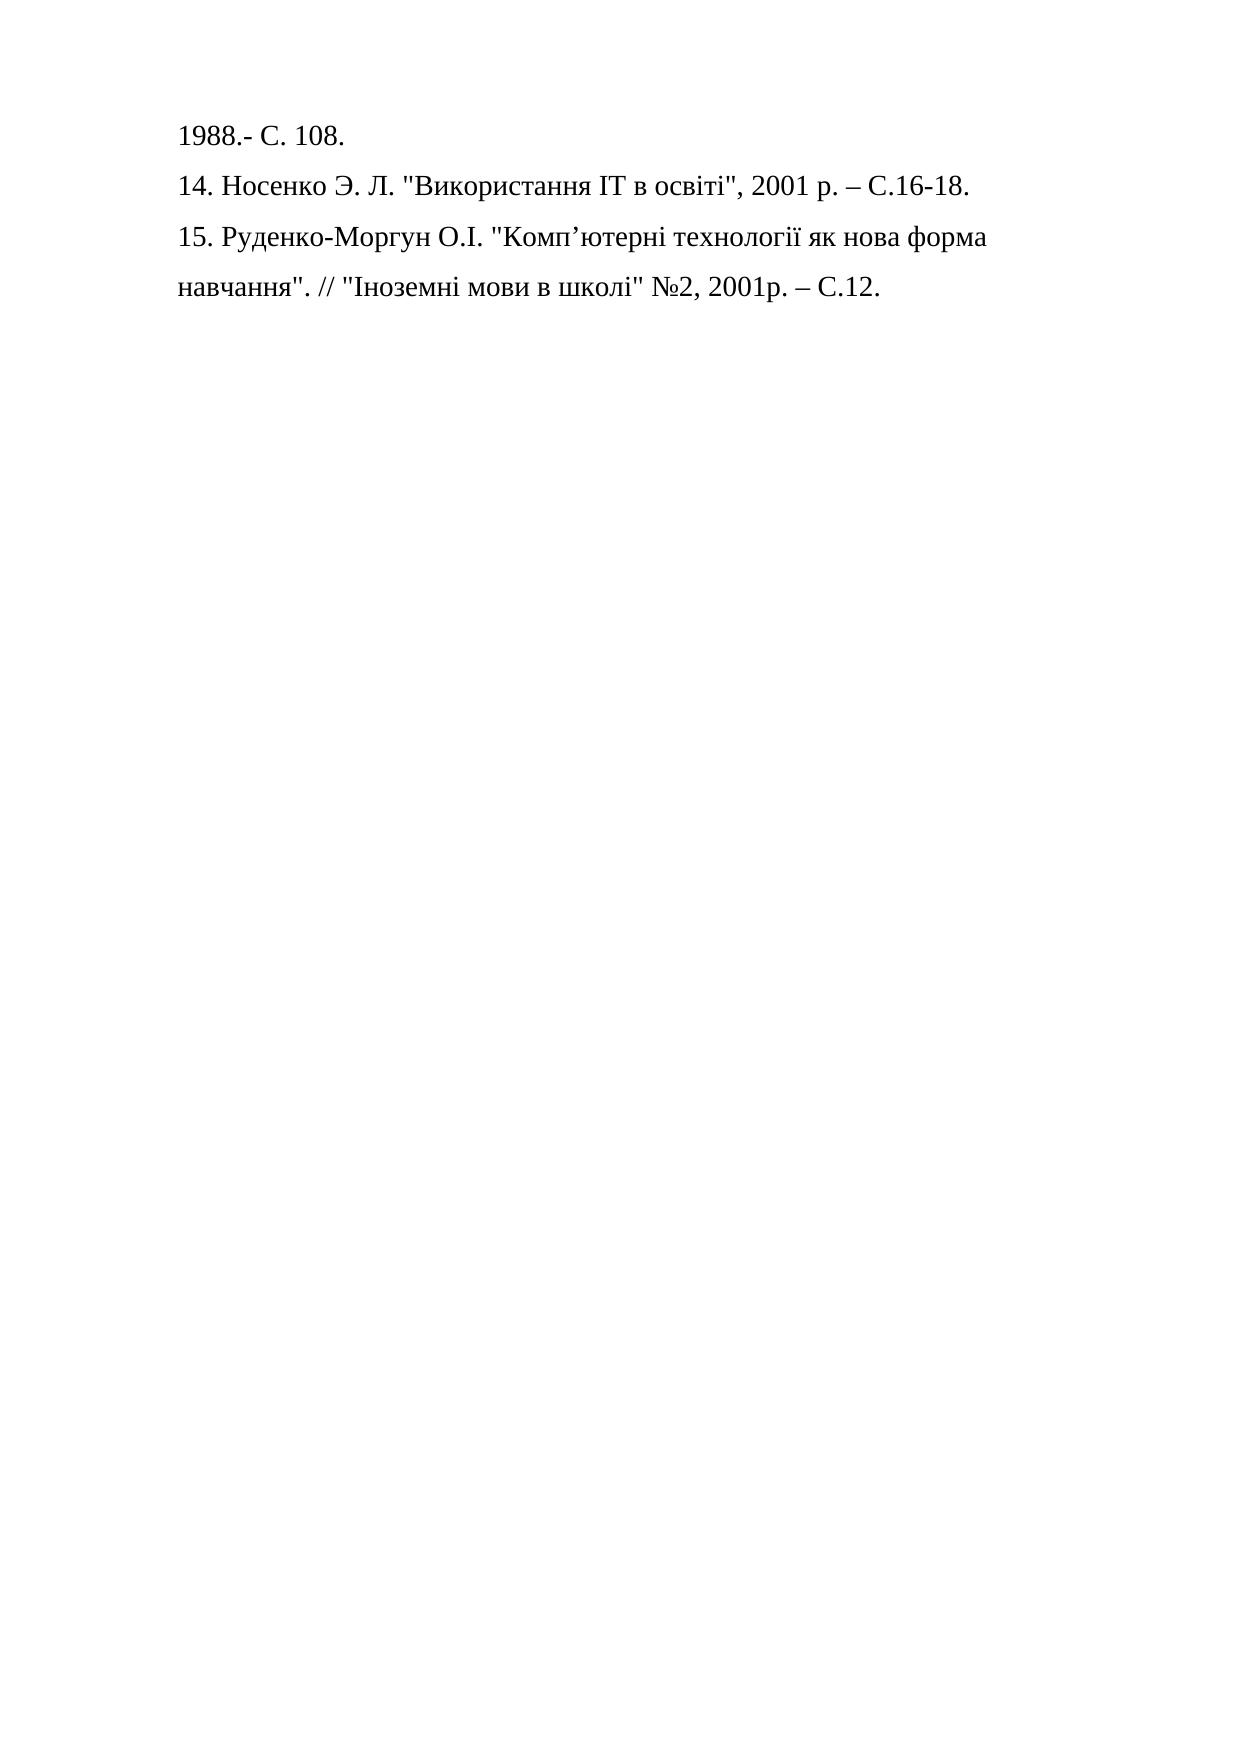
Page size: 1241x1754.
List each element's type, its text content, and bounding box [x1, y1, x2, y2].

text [177, 118, 1152, 152]
text 14. Носенко Э. Л. "Використання ІТ в освіті", 2001 р. – С.16-18. [177, 168, 1152, 202]
text 15. Руденко-Моргун О.І. "Комп’ютерні технології як нова форма навчання". // "Іноземні мови в школі" №2, 2001р. – С.12. [177, 219, 1152, 303]
